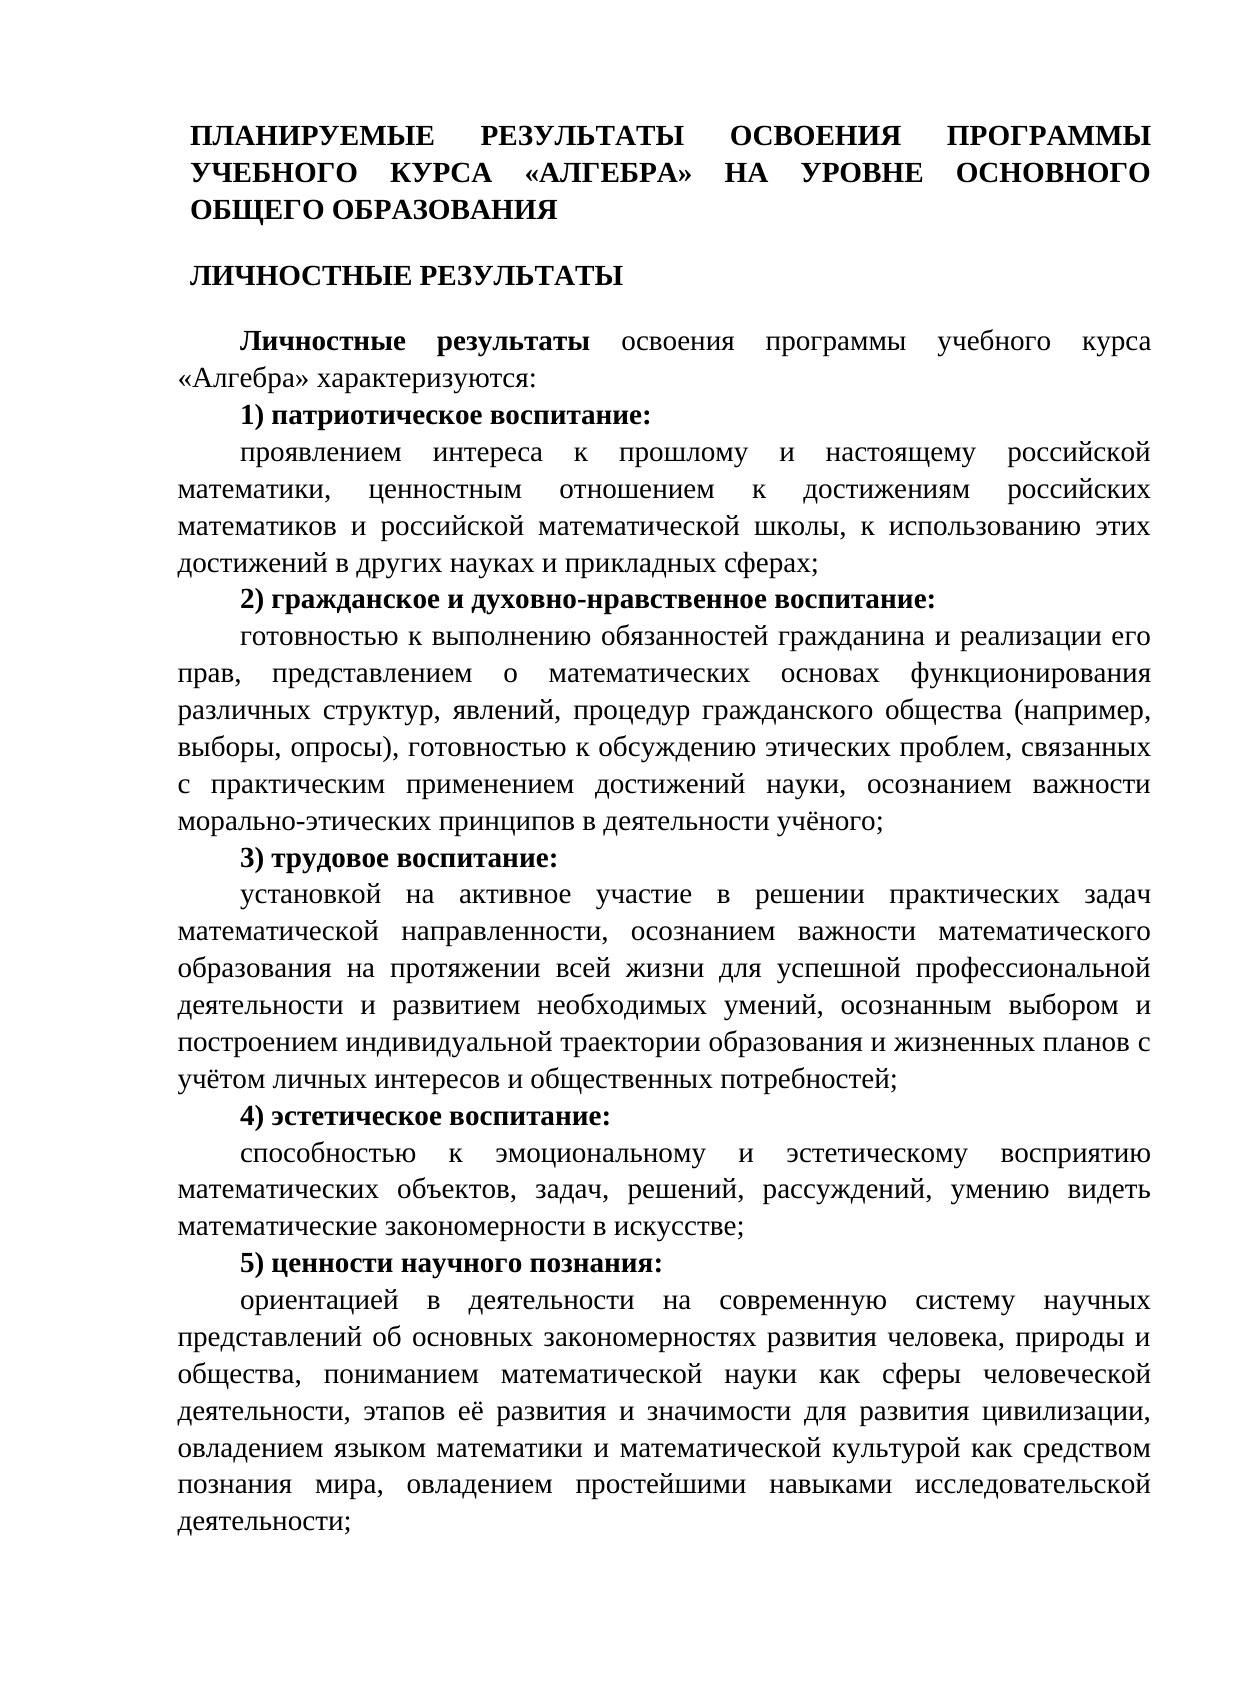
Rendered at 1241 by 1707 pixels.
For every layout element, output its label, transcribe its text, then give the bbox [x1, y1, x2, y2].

text ПЛАНИРУЕМЫЕ РЕЗУЛЬТАТЫ ОСВОЕНИЯ ПРОГРАММЫ УЧЕБНОГО КУРСА «АЛГЕБРА» НА УРОВНЕ ОСНОВНОГО ОБЩЕГО ОБРАЗОВАНИЯ [190, 118, 1152, 225]
text 2) гражданское и духовно-нравственное воспитание: [177, 582, 1152, 615]
text 5) ценности научного познания: [177, 1245, 1152, 1279]
text 3) трудовое воспитание: [177, 840, 1152, 873]
text 4) эстетическое воспитание: [177, 1098, 1152, 1131]
text ориентацией в деятельности на современную систему научных представлений об основных закономерностях развития человека, природы и общества, пониманием математической науки как сферы человеческой деятельности, этапов её развития и значимости для развития цивилизации, овладением языком математики и математической культурой как средством познания мира, овладением простейшими навыками исследовательской деятельности; [177, 1282, 1152, 1537]
text Личностные результаты освоения программы учебного курса «Алгебра» характеризуются: [177, 323, 1152, 394]
text способностью к эмоциональному и эстетическому восприятию математических объектов, задач, решений, рассуждений, умению видеть математические закономерности в искусстве; [177, 1135, 1152, 1242]
text проявлением интереса к прошлому и настоящему российской математики, ценностным отношением к достижениям российских математиков и российской математической школы, к использованию этих достижений в других науках и прикладных сферах; [177, 434, 1152, 578]
text 1) патриотическое воспитание: [177, 397, 1152, 431]
text ЛИЧНОСТНЫЕ РЕЗУЛЬТАТЫ [190, 258, 1152, 291]
text готовностью к выполнению обязанностей гражданина и реализации его прав, представлением о математических основах функционирования различных структур, явлений, процедур гражданского общества (например, выборы, опросы), готовностью к обсуждению этических проблем, связанных с практическим применением достижений науки, осознанием важности морально-этических принципов в деятельности учёного; [177, 618, 1152, 836]
text установкой на активное участие в решении практических задач математической направленности, осознанием важности математического образования на протяжении всей жизни для успешной профессиональной деятельности и развитием необходимых умений, осознанным выбором и построением индивидуальной траектории образования и жизненных планов с учётом личных интересов и общественных потребностей; [177, 877, 1152, 1094]
